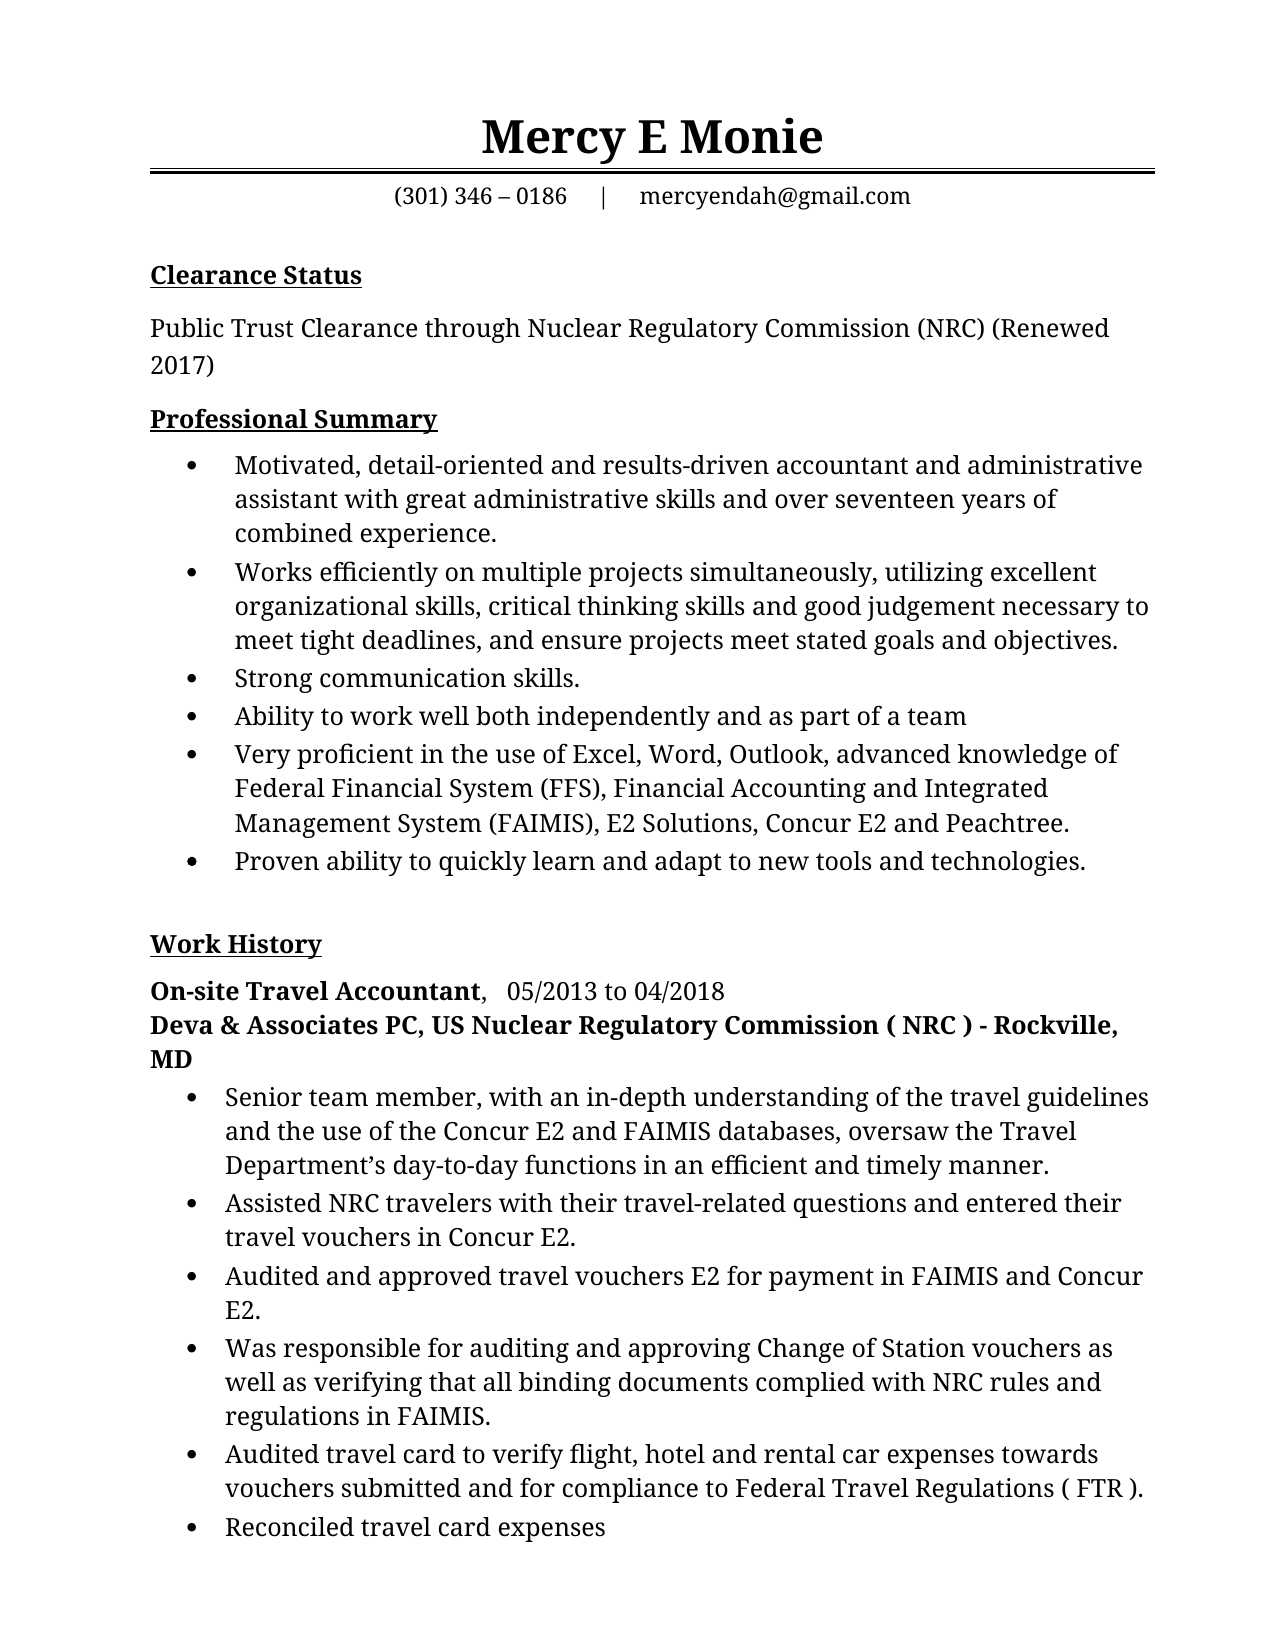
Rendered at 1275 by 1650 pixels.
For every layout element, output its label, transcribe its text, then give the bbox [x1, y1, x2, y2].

list Was responsible for auditing and approving Change of Station vouchers as well as verifying that all binding documents complied with NRC rules and regulations in FAIMIS. [187, 1331, 1155, 1433]
list Assisted NRC travelers with their travel-related questions and entered their travel vouchers in Concur E2. [187, 1186, 1155, 1254]
text On-site Travel Accountant, 05/2013 to 04/2018 [150, 973, 1155, 1007]
text Clearance Status [150, 258, 1155, 292]
list Very proficient in the use of Excel, Word, Outlook, advanced knowledge of Federal Financial System (FFS), Financial Accounting and Integrated Management System (FAIMIS), E2 Solutions, Concur E2 and Peachtree. [187, 737, 1155, 839]
list Senior team member, with an in-depth understanding of the travel guidelines and the use of the Concur E2 and FAIMIS databases, oversaw the Travel Department’s day-to-day functions in an efficient and timely manner. [187, 1080, 1155, 1182]
list Ability to work well both independently and as part of a team [187, 699, 1155, 733]
table_cell (301) 346 – 0186 | mercyendah@gmail.com [150, 174, 1155, 211]
text Deva & Associates PC, US Nuclear Regulatory Commission ( NRC ) - Rockville, MD [150, 1007, 1155, 1076]
text Work History [150, 927, 1155, 961]
text Public Trust Clearance through Nuclear Regulatory Commission (NRC) (Renewed 2017) [150, 311, 1155, 382]
list Audited and approved travel vouchers E2 for payment in FAIMIS and Concur E2. [187, 1258, 1155, 1326]
table_header Mercy E Monie [150, 105, 1155, 167]
list Motivated, detail-oriented and results-driven accountant and administrative assistant with great administrative skills and over seventeen years of combined experience. [187, 448, 1155, 550]
text Professional Summary [150, 401, 1155, 435]
list Works efficiently on multiple projects simultaneously, utilizing excellent organizational skills, critical thinking skills and good judgement necessary to meet tight deadlines, and ensure projects meet stated goals and objectives. [187, 554, 1155, 656]
list Strong communication skills. [187, 661, 1155, 695]
list Reconciled travel card expenses [187, 1509, 1155, 1543]
list Proven ability to quickly learn and adapt to new tools and technologies. [187, 843, 1155, 877]
list Audited travel card to verify flight, hotel and rental car expenses towards vouchers submitted and for compliance to Federal Travel Regulations ( FTR ). [187, 1437, 1155, 1505]
